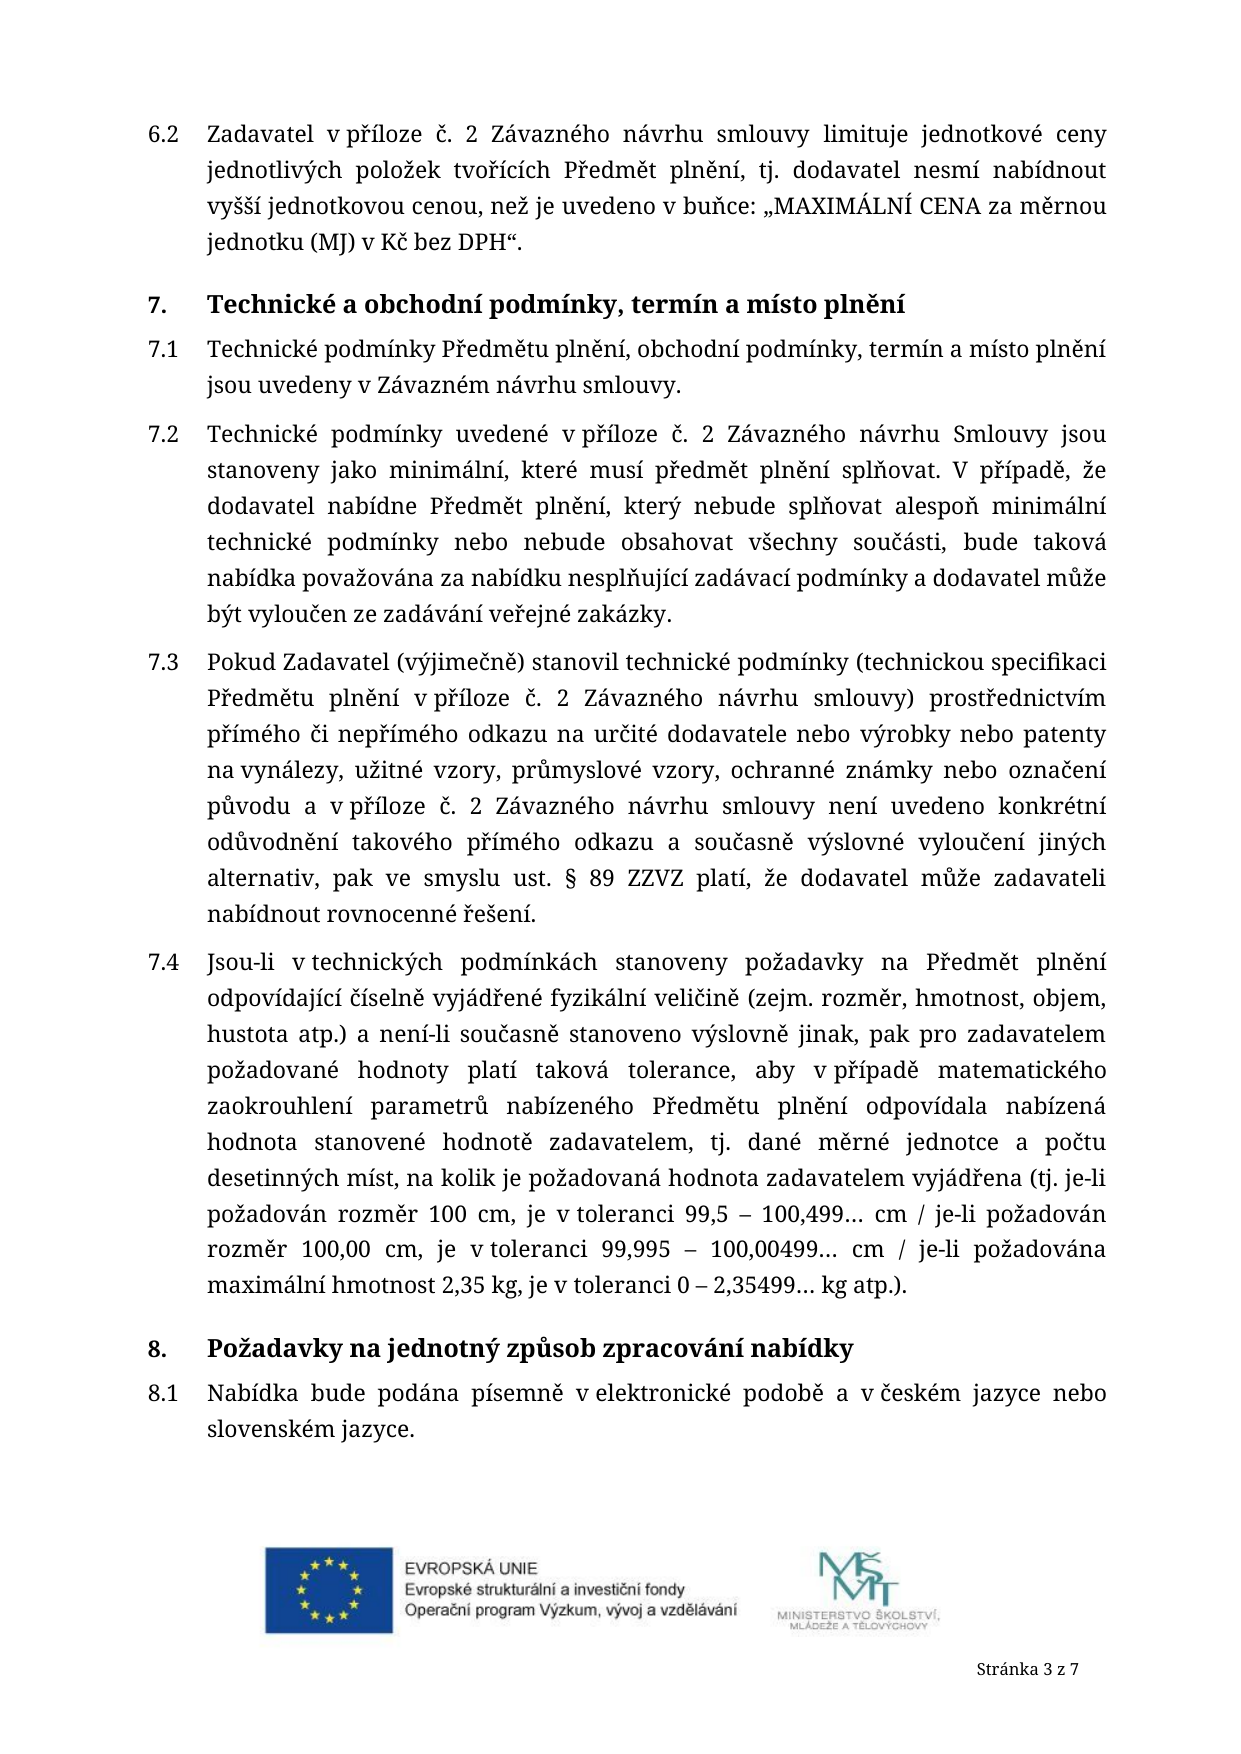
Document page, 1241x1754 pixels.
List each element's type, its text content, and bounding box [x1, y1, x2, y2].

picture [220, 1506, 977, 1676]
subtitle Technické a obchodní podmínky, termín a místo plnění [148, 287, 1107, 321]
list Jsou-li v technických podmínkách stanoveny požadavky na Předmět plnění odpovídající číselně vyjádřené fyzikální veličině (zejm. rozměr, hmotnost, objem, hustota atp.) a není-li současně stanoveno výslovně jinak, pak pro zadavatelem požadované hodnoty platí taková tolerance, aby v případě matematického zaokrouhlení parametrů nabízeného Předmětu plnění odpovídala nabízená hodnota stanovené hodnotě zadavatelem, tj. dané měrné jednotce a počtu desetinných míst, na kolik je požadovaná hodnota zadavatelem vyjádřena (tj. je-li požadován rozměr 100 cm, je v toleranci 99,5 – 100,499… cm / je-li požadován rozměr 100,00 cm, je v toleranci 99,995 – 100,00499… cm / je-li požadována maximální hmotnost 2,35 kg, je v toleranci 0 – 2,35499… kg atp.). [148, 946, 1107, 1301]
list Zadavatel v příloze č. 2 Závazného návrhu smlouvy limituje jednotkové ceny jednotlivých položek tvořících Předmět plnění, tj. dodavatel nesmí nabídnout vyšší jednotkovou cenou, než je uvedeno v buňce: „MAXIMÁLNÍ CENA za měrnou jednotku (MJ) v Kč bez DPH“. [148, 118, 1107, 257]
list Nabídka bude podána písemně v elektronické podobě a v českém jazyce nebo slovenském jazyce. [148, 1377, 1107, 1444]
list Technické podmínky uvedené v příloze č. 2 Závazného návrhu Smlouvy jsou stanoveny jako minimální, které musí předmět plnění splňovat. V případě, že dodavatel nabídne Předmět plnění, který nebude splňovat alespoň minimální technické podmínky nebo nebude obsahovat všechny součásti, bude taková nabídka považována za nabídku nesplňující zadávací podmínky a dodavatel může být vyloučen ze zadávání veřejné zakázky. [148, 418, 1107, 629]
subtitle Požadavky na jednotný způsob zpracování nabídky [148, 1330, 1107, 1364]
list Technické podmínky Předmětu plnění, obchodní podmínky, termín a místo plnění jsou uvedeny v Závazném návrhu smlouvy. [148, 333, 1107, 401]
list Pokud Zadavatel (výjimečně) stanovil technické podmínky (technickou specifikaci Předmětu plnění v příloze č. 2 Závazného návrhu smlouvy) prostřednictvím přímého či nepřímého odkazu na určité dodavatele nebo výrobky nebo patenty na vynálezy, užitné vzory, průmyslové vzory, ochranné známky nebo označení původu a v příloze č. 2 Závazného návrhu smlouvy není uvedeno konkrétní odůvodnění takového přímého odkazu a současně výslovné vyloučení jiných alternativ, pak ve smyslu ust. § 89 ZZVZ platí, že dodavatel může zadavateli nabídnout rovnocenné řešení. [148, 646, 1107, 929]
